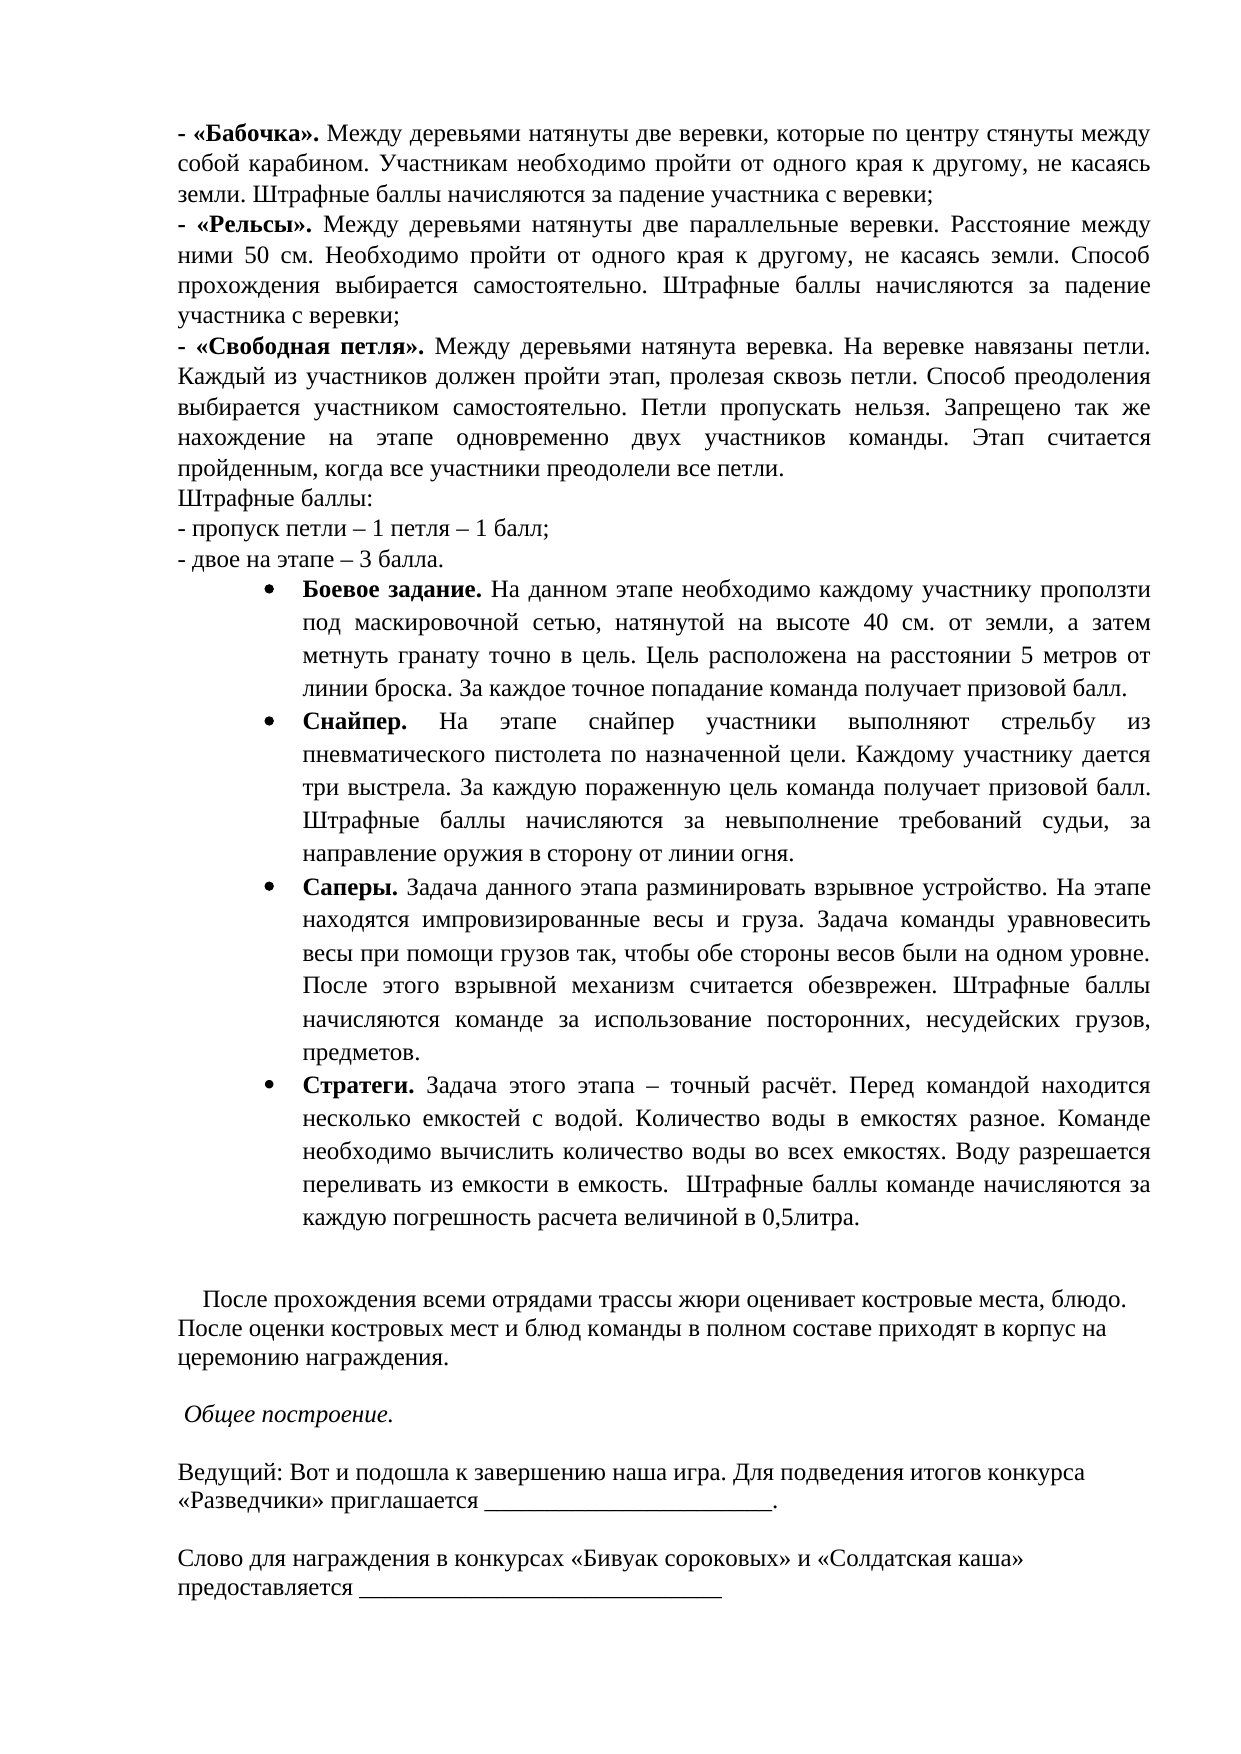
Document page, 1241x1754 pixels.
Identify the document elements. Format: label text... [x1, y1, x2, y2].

list - двое на этапе – 3 балла. [177, 544, 1152, 573]
list Снайпер. На этапе снайпер участники выполняют стрельбу из пневматического пистолета по назначенной цели. Каждому участнику дается три выстрела. За каждую пораженную цель команда получает призовой балл. Штрафные баллы начисляются за невыполнение требований судьи, за направление оружия в сторону от линии огня. [265, 706, 1152, 867]
list Стратеги. Задача этого этапа – точный расчёт. Перед командой находится несколько емкостей с водой. Количество воды в емкостях разное. Команде необходимо вычислить количество воды во всех емкостях. Воду разрешается переливать из емкости в емкость. Штрафные баллы команде начисляются за каждую погрешность расчета величиной в 0,5литра. [265, 1070, 1152, 1231]
text После прохождения всеми отрядами трассы жюри оценивает костровые места, блюдо. [177, 1284, 1152, 1313]
list Саперы. Задача данного этапа разминировать взрывное устройство. На этапе находятся импровизированные весы и груза. Задача команды уравновесить весы при помощи грузов так, чтобы обе стороны весов были на одном уровне. После этого взрывной механизм считается обезврежен. Штрафные баллы начисляются команде за использование посторонних, несудейских грузов, предметов. [265, 872, 1152, 1065]
text Ведущий: Вот и подошла к завершению наша игра. Для подведения итогов конкурса «Разведчики» приглашается _______________________. [177, 1457, 1152, 1514]
text Общее построение. [177, 1399, 1152, 1428]
text После оценки костровых мест и блюд команды в полном составе приходят в корпус на церемонию награждения. [177, 1313, 1152, 1371]
text Слово для награждения в конкурсах «Бивуак сороковых» и «Солдатская каша» предоставляется _____________________________ [177, 1543, 1152, 1601]
list Боевое задание. На данном этапе необходимо каждому участнику проползти под маскировочной сетью, натянутой на высоте 40 см. от земли, а затем метнуть гранату точно в цель. Цель расположена на расстоянии 5 метров от линии броска. За каждое точное попадание команда получает призовой балл. [265, 574, 1152, 702]
list - «Рельсы». Между деревьями натянуты две параллельные веревки. Расстояние между ними 50 см. Необходимо пройти от одного края к другому, не касаясь земли. Способ прохождения выбирается самостоятельно. Штрафные баллы начисляются за падение участника с веревки; [177, 209, 1152, 329]
list - пропуск петли – 1 петля – 1 балл; [177, 513, 1152, 542]
list - «Бабочка». Между деревьями натянуты две веревки, которые по центру стянуты между собой карабином. Участникам необходимо пройти от одного края к другому, не касаясь земли. Штрафные баллы начисляются за падение участника с веревки; [177, 118, 1152, 208]
list - «Свободная петля». Между деревьями натянута веревка. На веревке навязаны петли. Каждый из участников должен пройти этап, пролезая сквозь петли. Способ преодоления выбирается участником самостоятельно. Петли пропускать нельзя. Запрещено так же нахождение на этапе одновременно двух участников команды. Этап считается пройденным, когда все участники преодолели все петли. [177, 331, 1152, 481]
list Штрафные баллы: [177, 483, 1152, 512]
